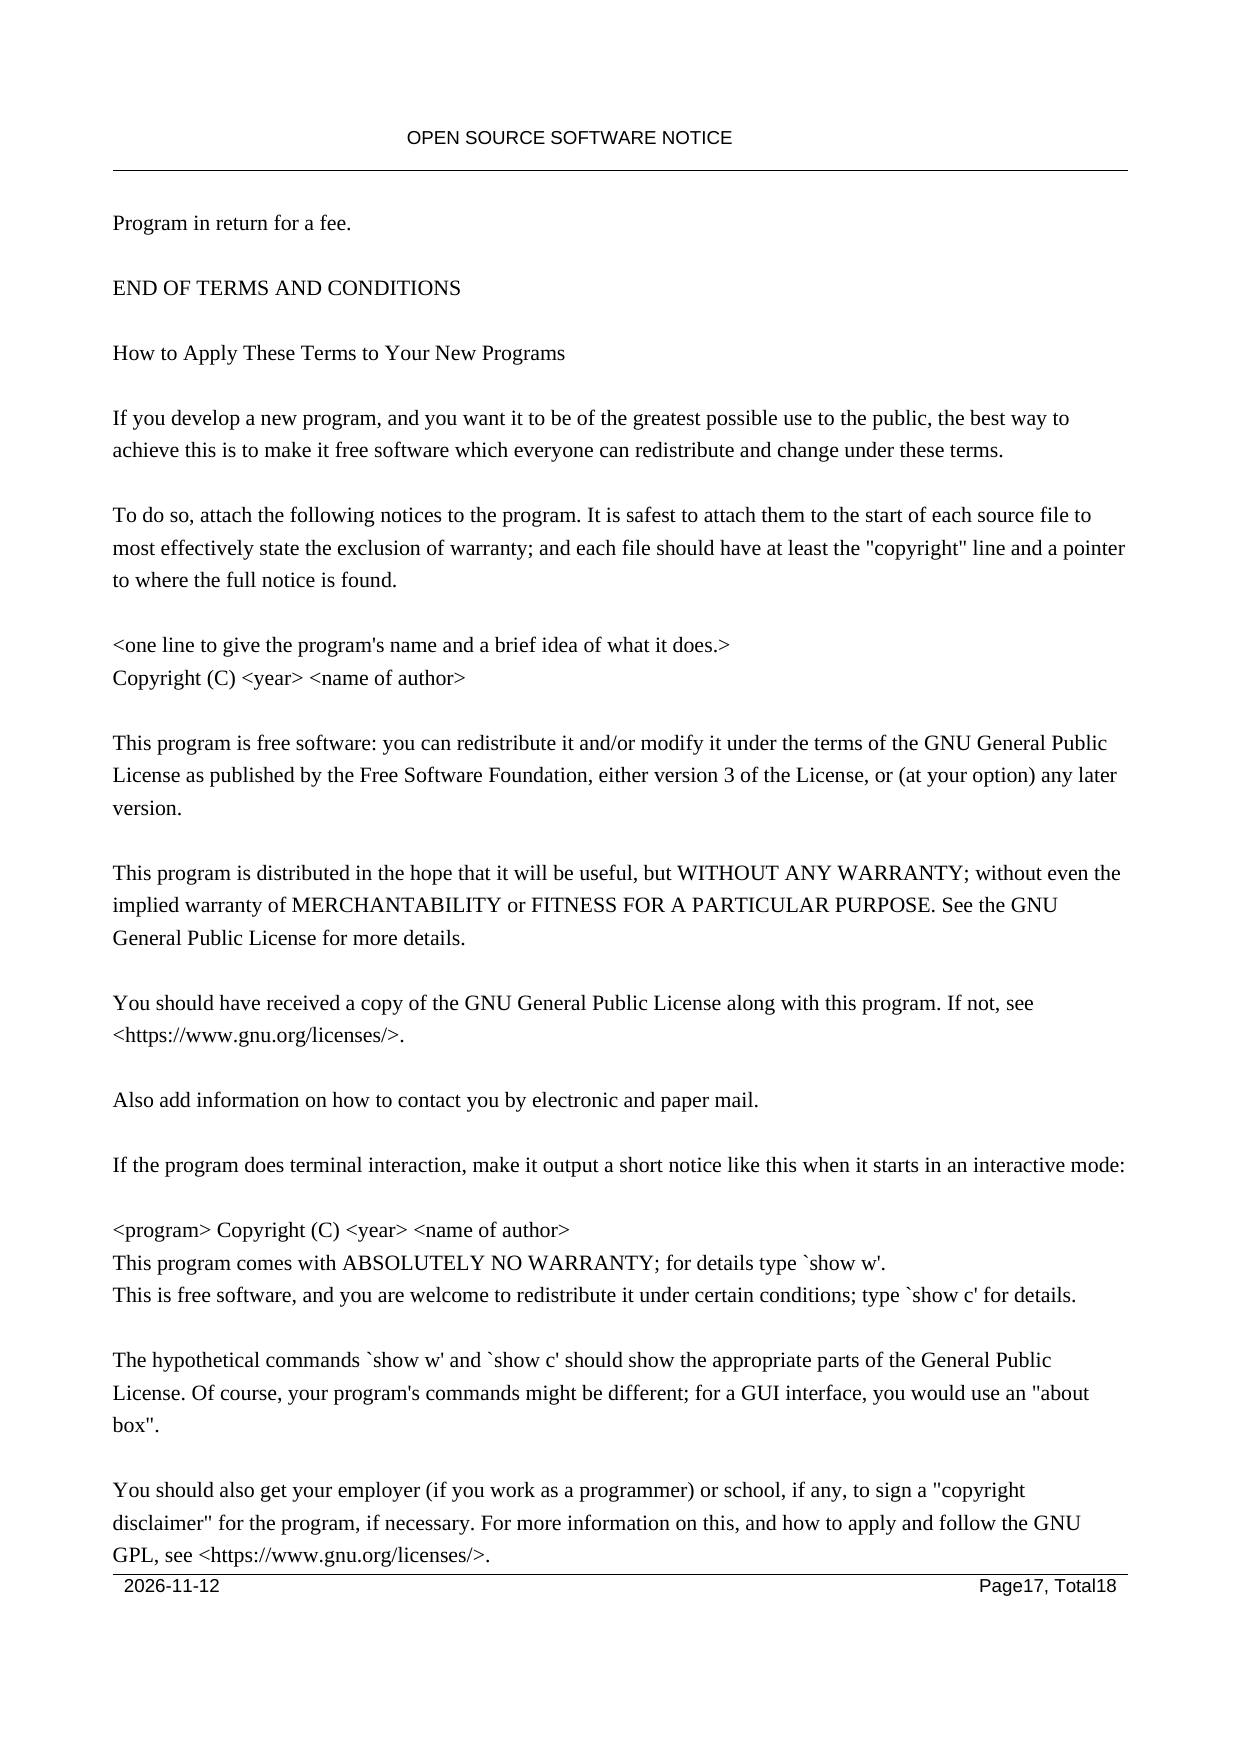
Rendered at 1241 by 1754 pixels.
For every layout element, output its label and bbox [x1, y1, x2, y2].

text [112, 206, 1128, 1571]
